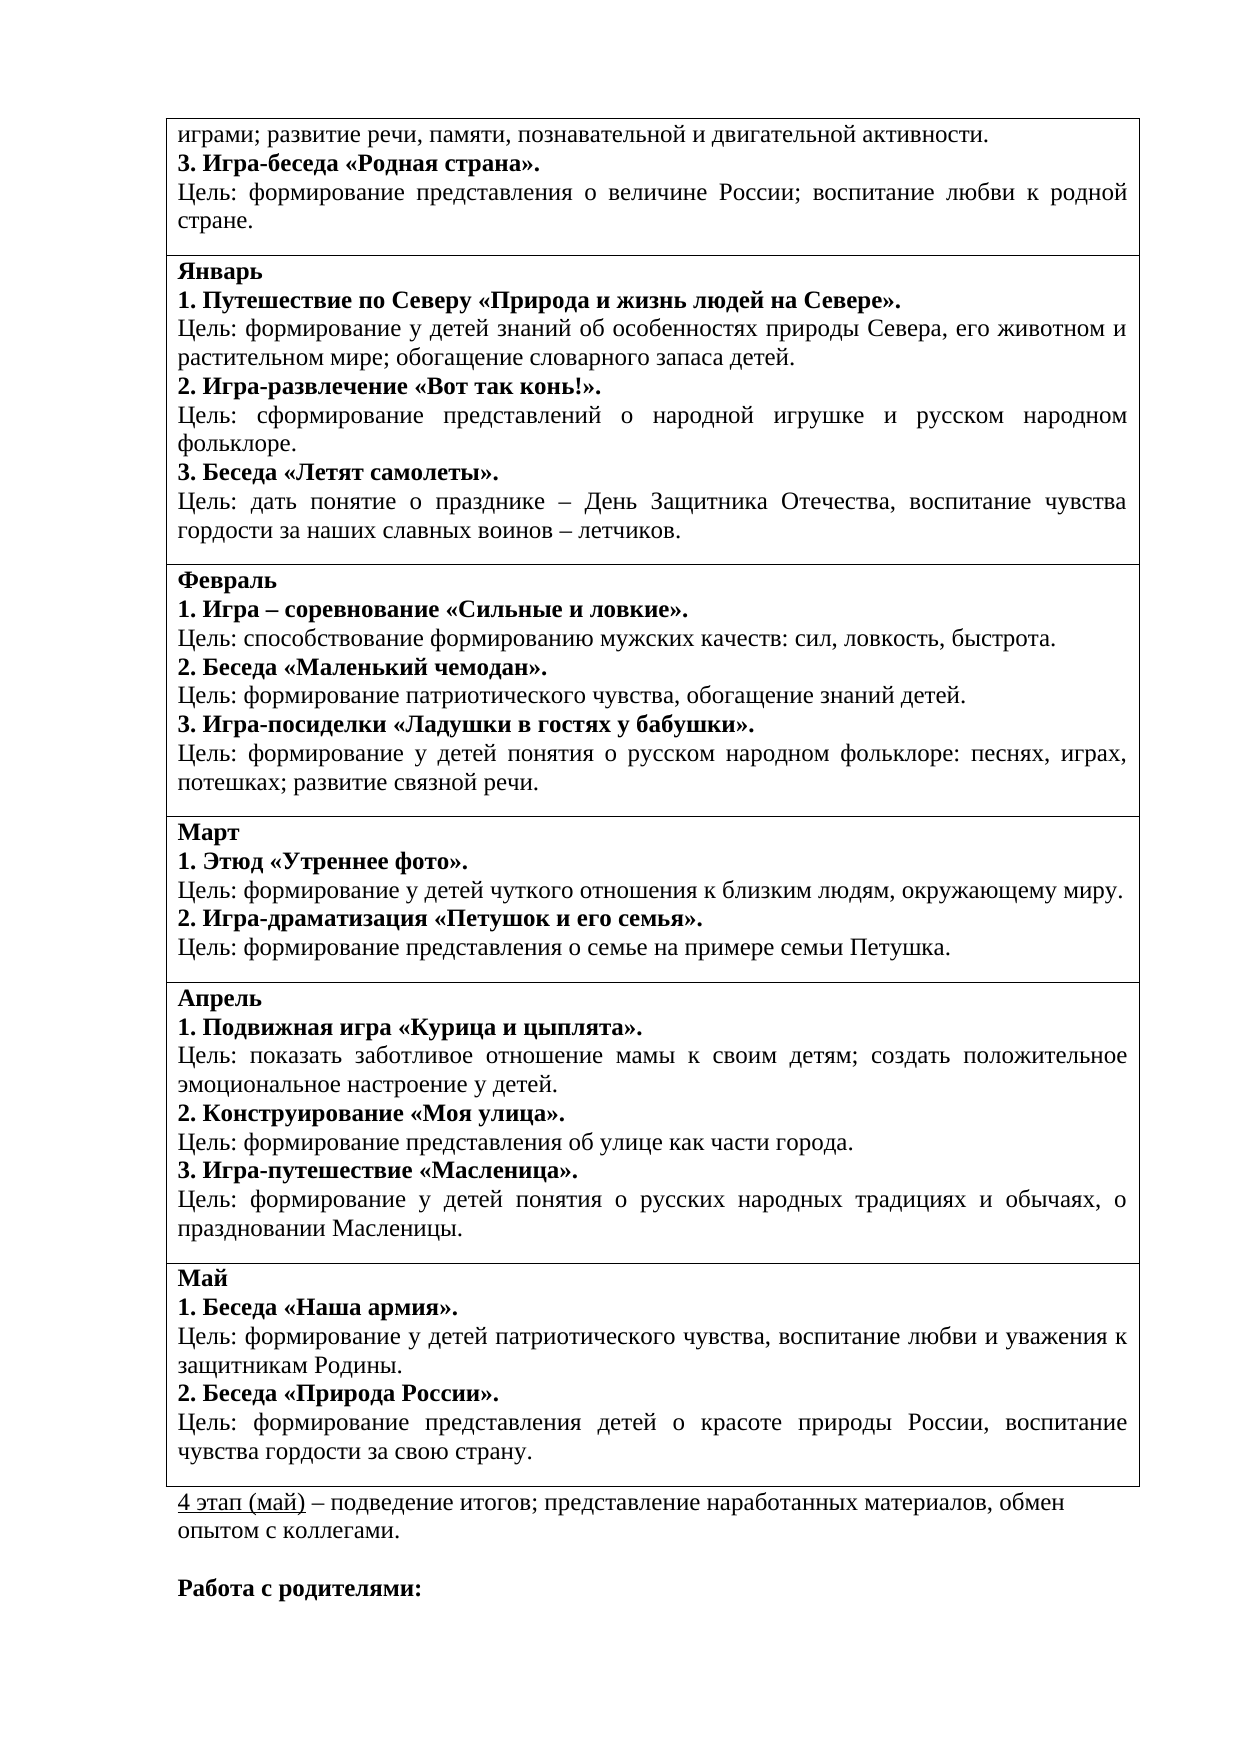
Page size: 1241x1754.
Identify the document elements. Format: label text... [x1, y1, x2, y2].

table_cell Март 1. Этюд «Утреннее фото». Цель: формирование у детей чуткого отношения к близким людям, окружающему миру. 2. Игра-драматизация «Петушок и его семья». Цель: формирование представления о семье на примере семьи Петушка. [167, 817, 1139, 982]
text Работа с родителями: [177, 1573, 1152, 1602]
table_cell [167, 119, 1139, 255]
table_cell Апрель 1. Подвижная игра «Курица и цыплята». Цель: показать заботливое отношение мамы к своим детям; создать положительное эмоциональное настроение у детей. 2. Конструирование «Моя улица». Цель: формирование представления об улице как части города. 3. Игра-путешествие «Масленица». Цель: формирование у детей понятия о русских народных традициях и обычаях, о праздновании Масленицы. [167, 983, 1139, 1262]
table_cell Май 1. Беседа «Наша армия». Цель: формирование у детей патриотического чувства, воспитание любви и уважения к защитникам Родины. 2. Беседа «Природа России». Цель: формирование представления детей о красоте природы России, воспитание чувства гордости за свою страну. [167, 1264, 1139, 1486]
table_cell Февраль 1. Игра – соревнование «Сильные и ловкие». Цель: способствование формированию мужских качеств: сил, ловкость, быстрота. 2. Беседа «Маленький чемодан». Цель: формирование патриотического чувства, обогащение знаний детей. 3. Игра-посиделки «Ладушки в гостях у бабушки». Цель: формирование у детей понятия о русском народном фольклоре: песнях, играх, потешках; развитие связной речи. [167, 565, 1139, 816]
text 4 этап (май) – подведение итогов; представление наработанных материалов, обмен опытом с коллегами. [177, 1487, 1152, 1544]
table_cell Январь 1. Путешествие по Северу «Природа и жизнь людей на Севере». Цель: формирование у детей знаний об особенностях природы Севера, его животном и растительном мире; обогащение словарного запаса детей. 2. Игра-развлечение «Вот так конь!». Цель: сформирование представлений о народной игрушке и русском народном фольклоре. 3. Беседа «Летят самолеты». Цель: дать понятие о празднике – День Защитника Отечества, воспитание чувства гордости за наших славных воинов – летчиков. [167, 256, 1139, 564]
